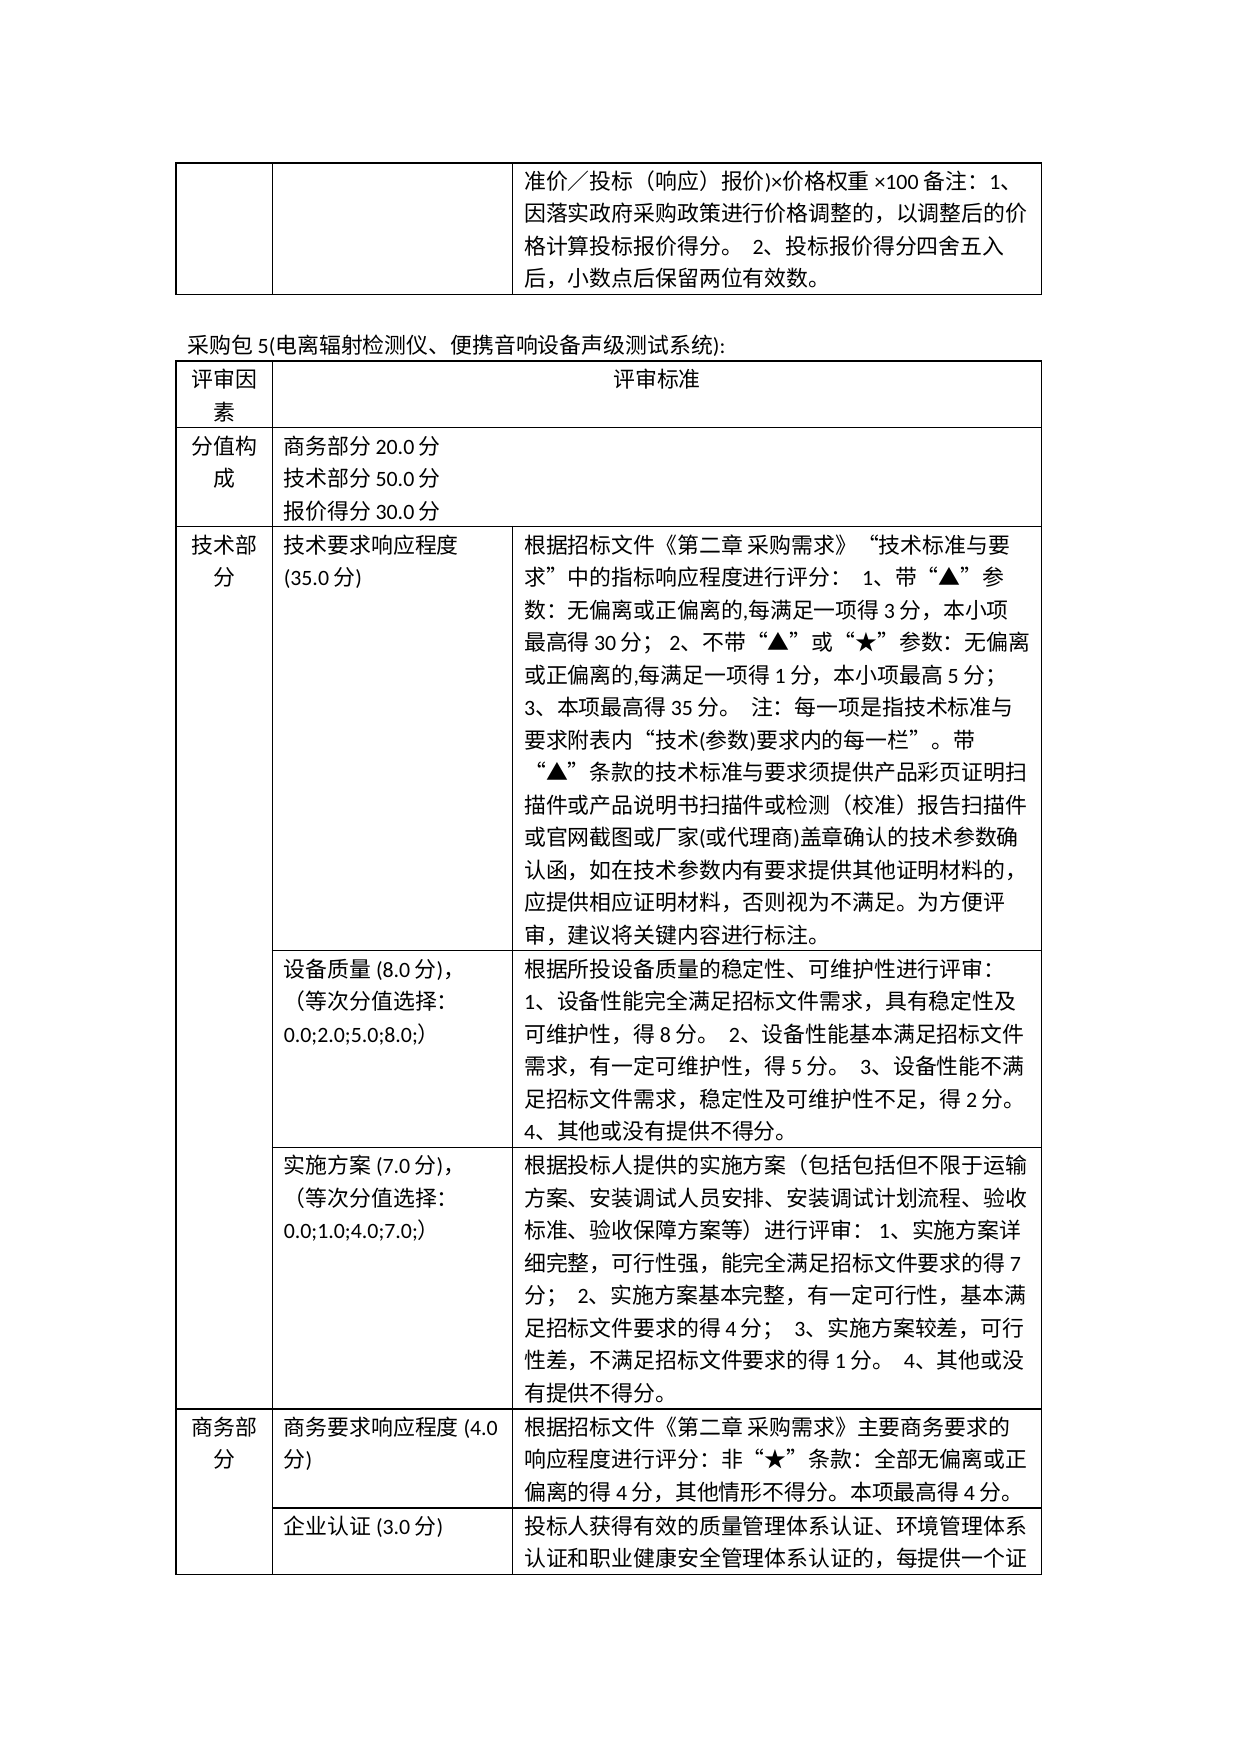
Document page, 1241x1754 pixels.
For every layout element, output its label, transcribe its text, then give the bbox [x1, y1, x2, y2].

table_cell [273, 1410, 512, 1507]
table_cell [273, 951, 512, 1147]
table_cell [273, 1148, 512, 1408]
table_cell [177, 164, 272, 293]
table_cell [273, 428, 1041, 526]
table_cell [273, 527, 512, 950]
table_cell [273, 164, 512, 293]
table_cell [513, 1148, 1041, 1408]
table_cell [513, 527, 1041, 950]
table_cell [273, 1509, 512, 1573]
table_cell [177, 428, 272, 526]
text 采购包5(电离辐射检测仪、便携音响设备声级测试系统): [187, 328, 1053, 360]
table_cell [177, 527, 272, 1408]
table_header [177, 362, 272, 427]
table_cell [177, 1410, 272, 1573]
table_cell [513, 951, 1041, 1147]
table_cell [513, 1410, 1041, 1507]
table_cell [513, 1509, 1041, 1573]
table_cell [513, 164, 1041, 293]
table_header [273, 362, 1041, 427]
